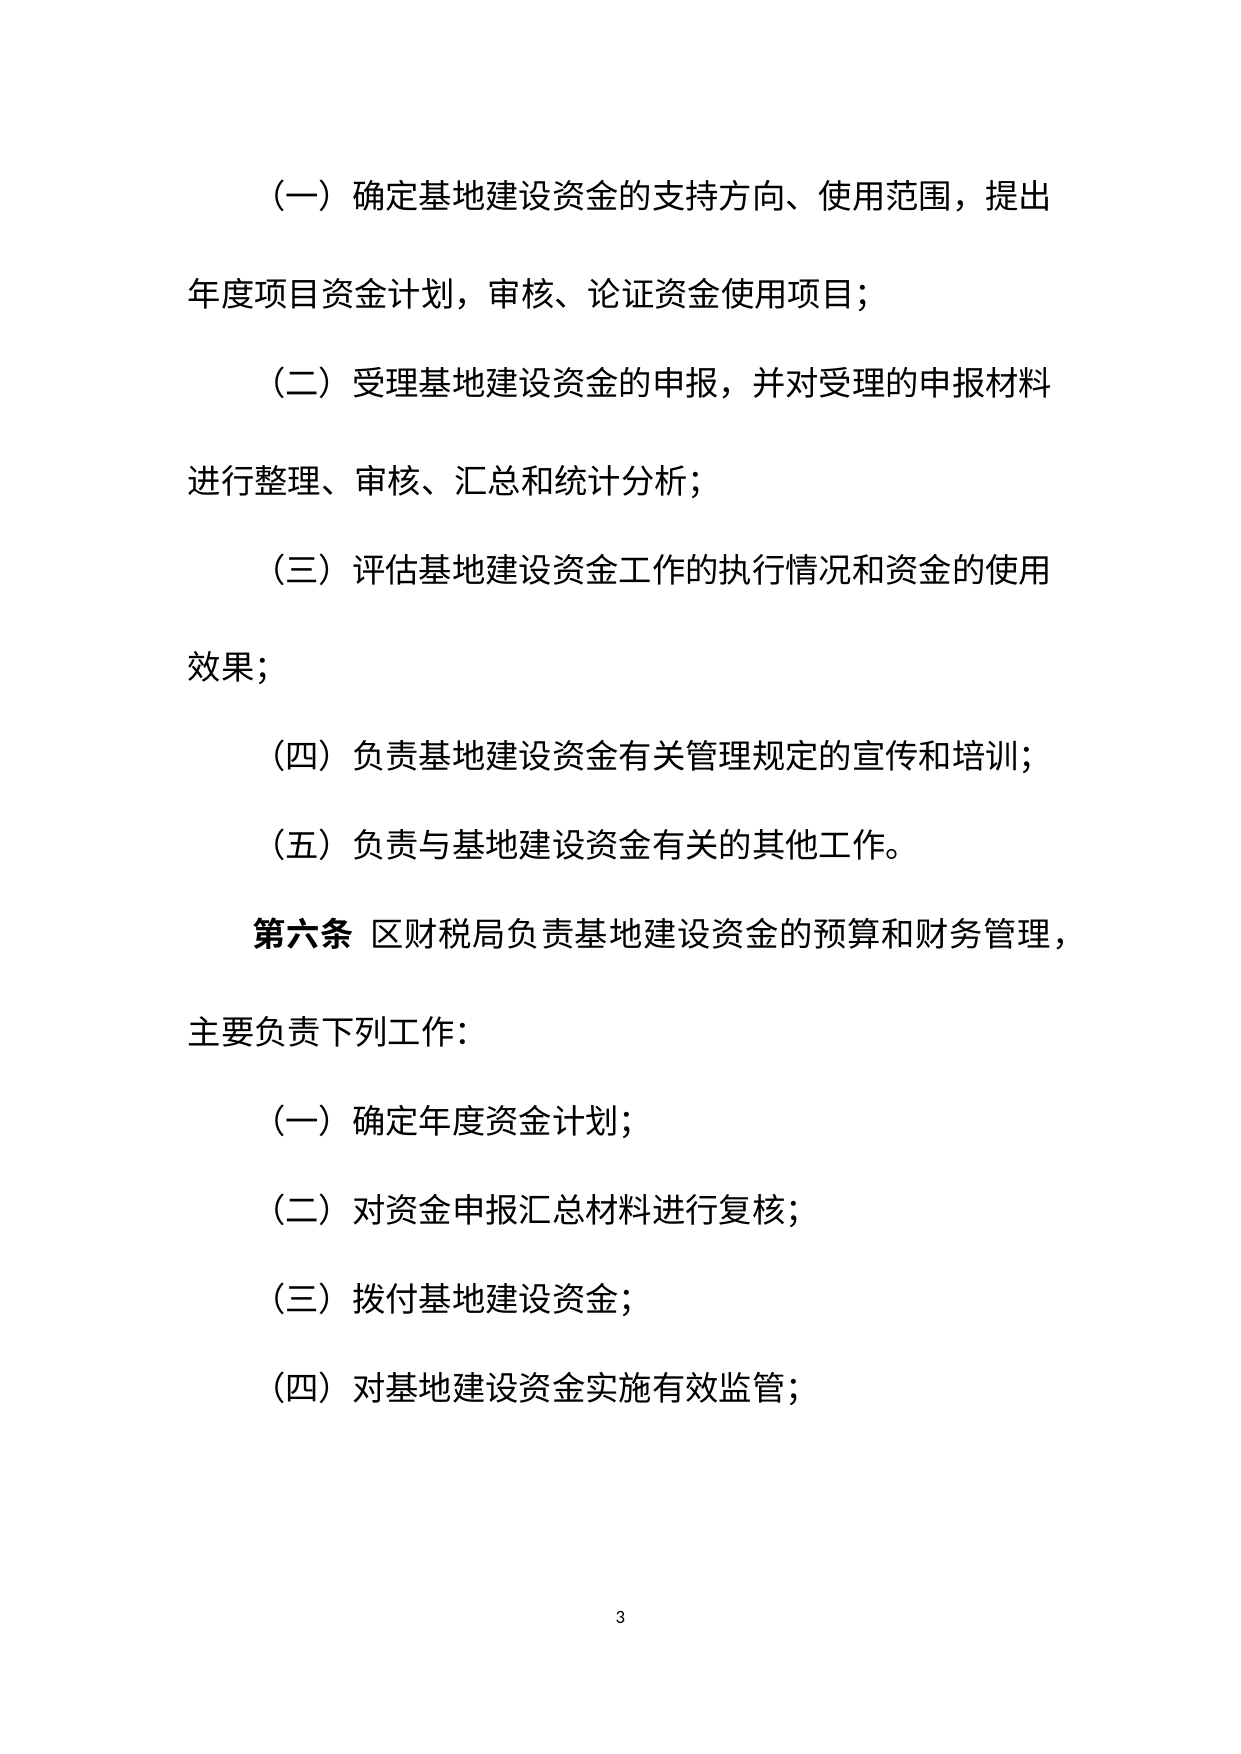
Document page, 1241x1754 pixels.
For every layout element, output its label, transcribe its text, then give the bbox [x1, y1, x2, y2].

text （三）拨付基地建设资金； [187, 1264, 1053, 1329]
text （二）对资金申报汇总材料进行复核； [187, 1175, 1053, 1240]
text （一）确定基地建设资金的支持方向、使用范围，提出年度项目资金计划，审核、论证资金使用项目； [187, 162, 1053, 324]
text （二）受理基地建设资金的申报，并对受理的申报材料进行整理、审核、汇总和统计分析； [187, 348, 1053, 511]
text （一）确定年度资金计划； [187, 1086, 1053, 1151]
text （四）对基地建设资金实施有效监管； [187, 1353, 1053, 1418]
text 第六条 区财税局负责基地建设资金的预算和财务管理，主要负责下列工作： [187, 900, 1053, 1062]
text （五）负责与基地建设资金有关的其他工作。 [187, 811, 1053, 876]
text （三）评估基地建设资金工作的执行情况和资金的使用效果； [187, 535, 1053, 698]
text （四）负责基地建设资金有关管理规定的宣传和培训； [187, 722, 1053, 787]
